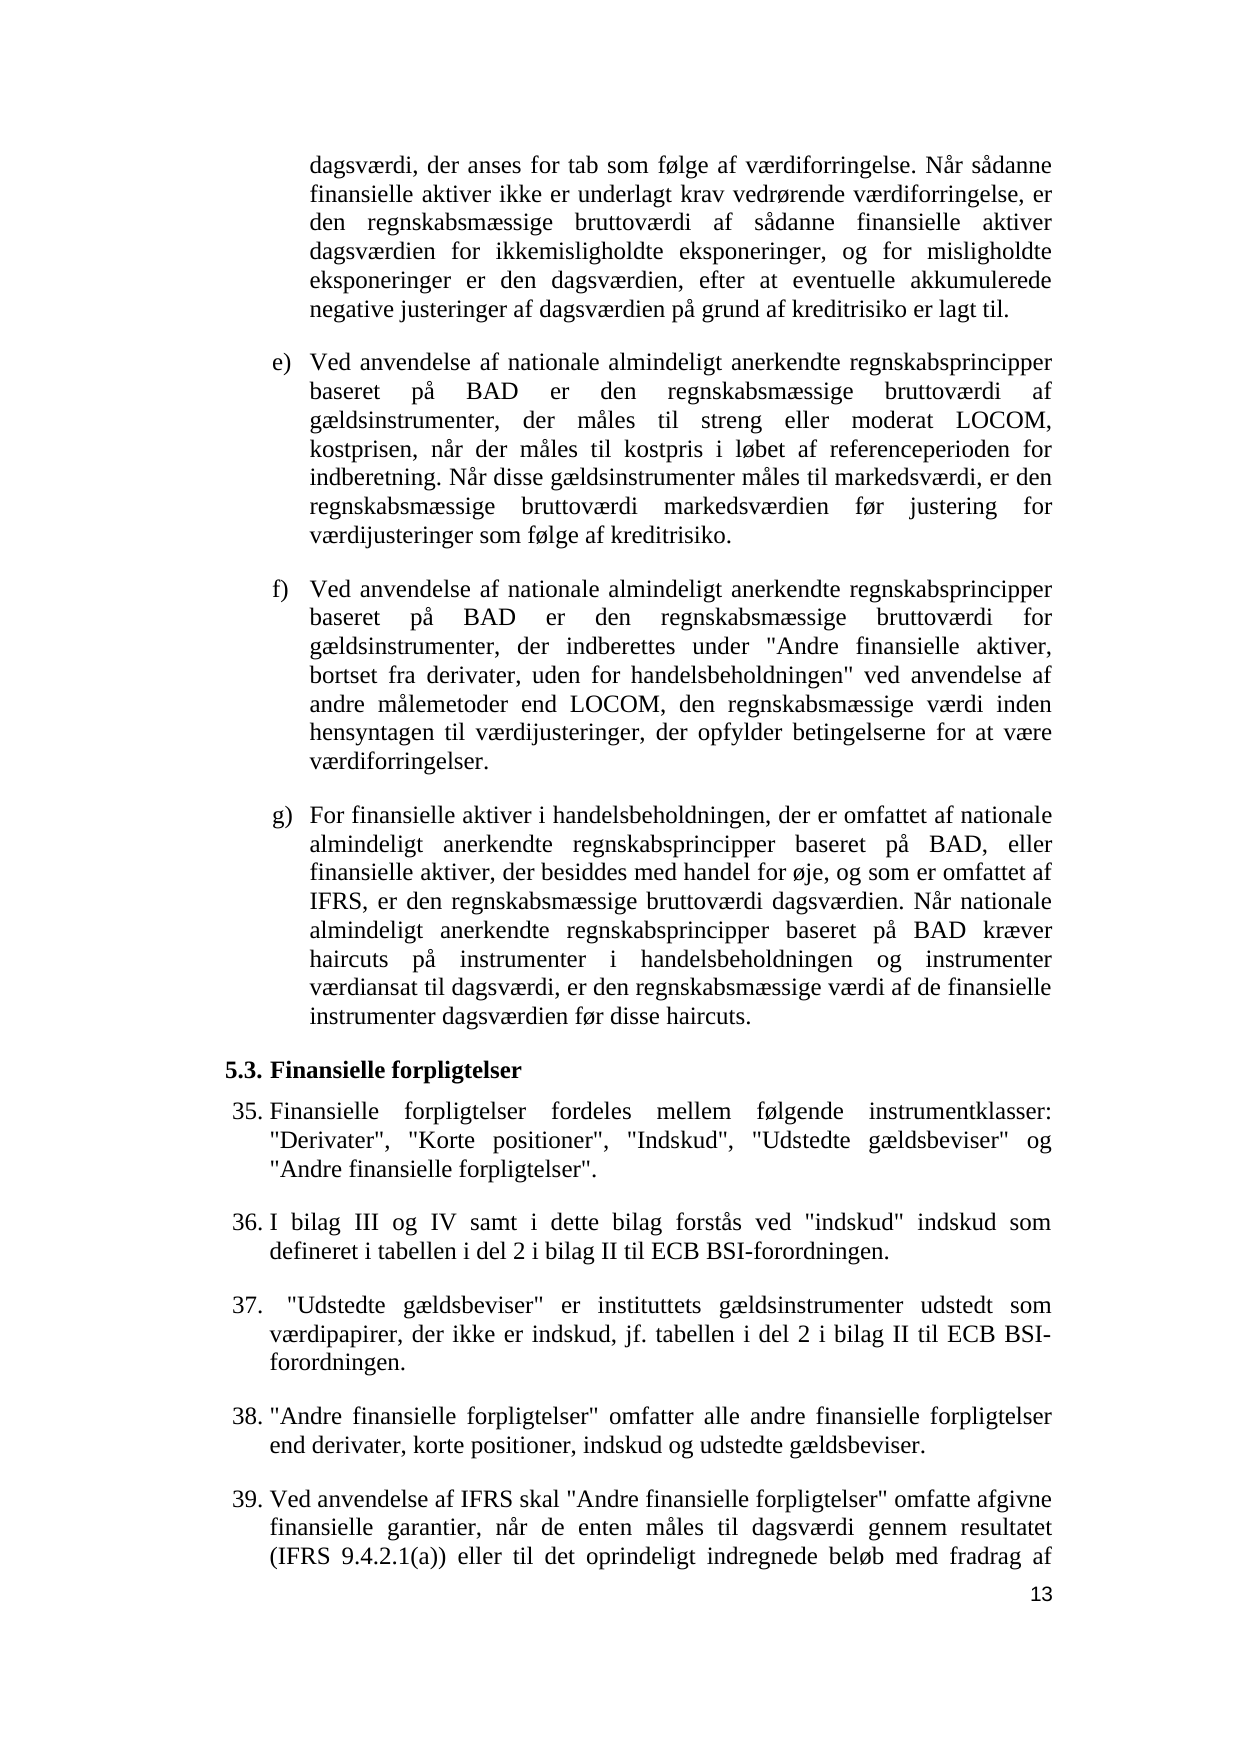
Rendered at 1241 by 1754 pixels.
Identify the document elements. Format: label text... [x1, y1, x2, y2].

text I bilag III og IV samt i dette bilag forstås ved "indskud" indskud som defineret i tabellen i del 2 i bilag II til ECB BSI-forordningen. [232, 1207, 1053, 1265]
text "Udstedte gældsbeviser" er instituttets gældsinstrumenter udstedt som værdipapirer, der ikke er indskud, jf. tabellen i del 2 i bilag II til ECB BSI-forordningen. [232, 1290, 1053, 1376]
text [232, 1484, 1053, 1570]
list Ved anvendelse af nationale almindeligt anerkendte regnskabsprincipper baseret på BAD er den regnskabsmæssige bruttoværdi for gældsinstrumenter, der indberettes under "Andre finansielle aktiver, bortset fra derivater, uden for handelsbeholdningen" ved anvendelse af andre målemetoder end LOCOM, den regnskabsmæssige værdi inden hensyntagen til værdijusteringer, der opfylder betingelserne for at være værdiforringelser. [272, 574, 1053, 775]
text Finansielle forpligtelser fordeles mellem følgende instrumentklasser: "Derivater", "Korte positioner", "Indskud", "Udstedte gældsbeviser" og "Andre finansielle forpligtelser". [232, 1096, 1053, 1182]
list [272, 150, 1053, 322]
text "Andre finansielle forpligtelser" omfatter alle andre finansielle forpligtelser end derivater, korte positioner, indskud og udstedte gældsbeviser. [232, 1401, 1053, 1459]
subtitle Finansielle forpligtelser [225, 1055, 1053, 1084]
list Ved anvendelse af nationale almindeligt anerkendte regnskabsprincipper baseret på BAD er den regnskabsmæssige bruttoværdi af gældsinstrumenter, der måles til streng eller moderat LOCOM, kostprisen, når der måles til kostpris i løbet af referenceperioden for indberetning. Når disse gældsinstrumenter måles til markedsværdi, er den regnskabsmæssige bruttoværdi markedsværdien før justering for værdijusteringer som følge af kreditrisiko. [272, 347, 1053, 549]
list For finansielle aktiver i handelsbeholdningen, der er omfattet af nationale almindeligt anerkendte regnskabsprincipper baseret på BAD, eller finansielle aktiver, der besiddes med handel for øje, og som er omfattet af IFRS, er den regnskabsmæssige bruttoværdi dagsværdien. Når nationale almindeligt anerkendte regnskabsprincipper baseret på BAD kræver haircuts på instrumenter i handelsbeholdningen og instrumenter værdiansat til dagsværdi, er den regnskabsmæssige værdi af de finansielle instrumenter dagsværdien før disse haircuts. [272, 800, 1053, 1030]
